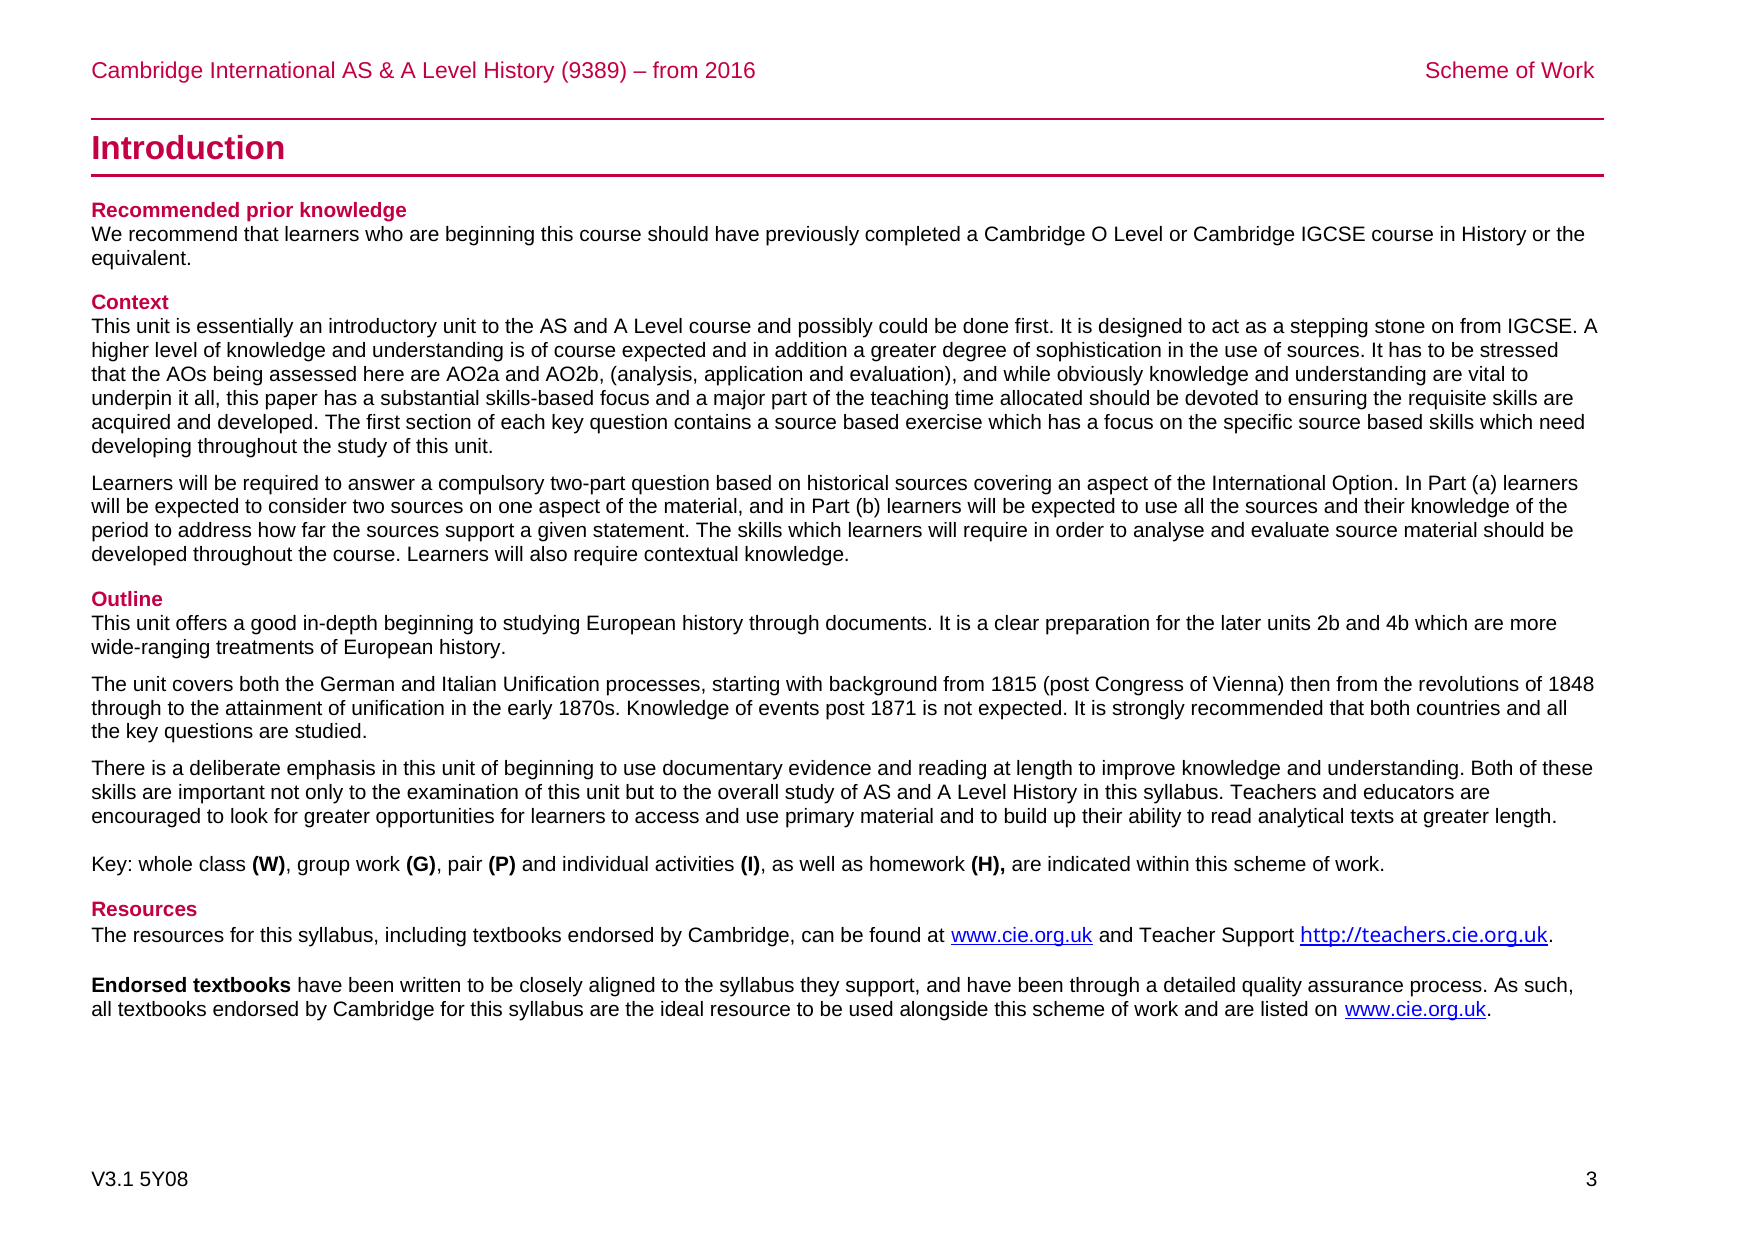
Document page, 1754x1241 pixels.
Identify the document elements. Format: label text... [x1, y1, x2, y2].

subtitle Recommended prior knowledge [91, 197, 1604, 221]
text We recommend that learners who are beginning this course should have previously completed a Cambridge O Level or Cambridge IGCSE course in History or the equivalent. [91, 221, 1599, 269]
text Key: whole class (W), group work (G), pair (P) and individual activities (I), as well as homework (H), are indicated within this scheme of work. [91, 852, 1604, 876]
subtitle Context [91, 290, 1604, 314]
text This unit is essentially an introductory unit to the AS and A Level course and possibly could be done first. It is designed to act as a stepping stone on from IGCSE. A higher level of knowledge and understanding is of course expected and in addition a greater degree of sophistication in the use of sources. It has to be stressed that the AOs being assessed here are AO2a and AO2b, (analysis, application and evaluation), and while obviously knowledge and understanding are vital to underpin it all, this paper has a substantial skills-based focus and a major part of the teaching time allocated should be devoted to ensuring the requisite skills are acquired and developed. The first section of each key question contains a source based exercise which has a focus on the specific source based skills which need developing throughout the study of this unit. [91, 314, 1599, 458]
text There is a deliberate emphasis in this unit of beginning to use documentary evidence and reading at length to improve knowledge and understanding. Both of these skills are important not only to the examination of this unit but to the overall study of AS and A Level History in this syllabus. Teachers and educators are encouraged to look for greater opportunities for learners to access and use primary material and to build up their ability to read analytical texts at greater length. [91, 756, 1599, 828]
subtitle Resources [91, 896, 1604, 920]
text The resources for this syllabus, including textbooks endorsed by Cambridge, can be found at www.cie.org.uk and Teacher Support http://teachers.cie.org.uk. [91, 920, 1599, 949]
text The unit covers both the German and Italian Unification processes, starting with background from 1815 (post Congress of Vienna) then from the revolutions of 1848 through to the attainment of unification in the early 1870s. Knowledge of events post 1871 is not expected. It is strongly recommended that both countries and all the key questions are studied. [91, 671, 1599, 743]
subtitle Introduction [91, 120, 1604, 174]
text Learners will be required to answer a compulsory two-part question based on historical sources covering an aspect of the International Option. In Part (a) learners will be expected to consider two sources on one aspect of the material, and in Part (b) learners will be expected to use all the sources and their knowledge of the period to address how far the sources support a given statement. The skills which learners will require in order to analyse and evaluate source material should be developed throughout the course. Learners will also require contextual knowledge. [91, 470, 1599, 566]
subtitle Outline [91, 587, 1604, 611]
text This unit offers a good in-depth beginning to studying European history through documents. It is a clear preparation for the later units 2b and 4b which are more wide-ranging treatments of European history. [91, 611, 1599, 659]
text Endorsed textbooks have been written to be closely aligned to the syllabus they support, and have been through a detailed quality assurance process. As such, all textbooks endorsed by Cambridge for this syllabus are the ideal resource to be used alongside this scheme of work and are listed on www.cie.org.uk. [91, 973, 1599, 1021]
